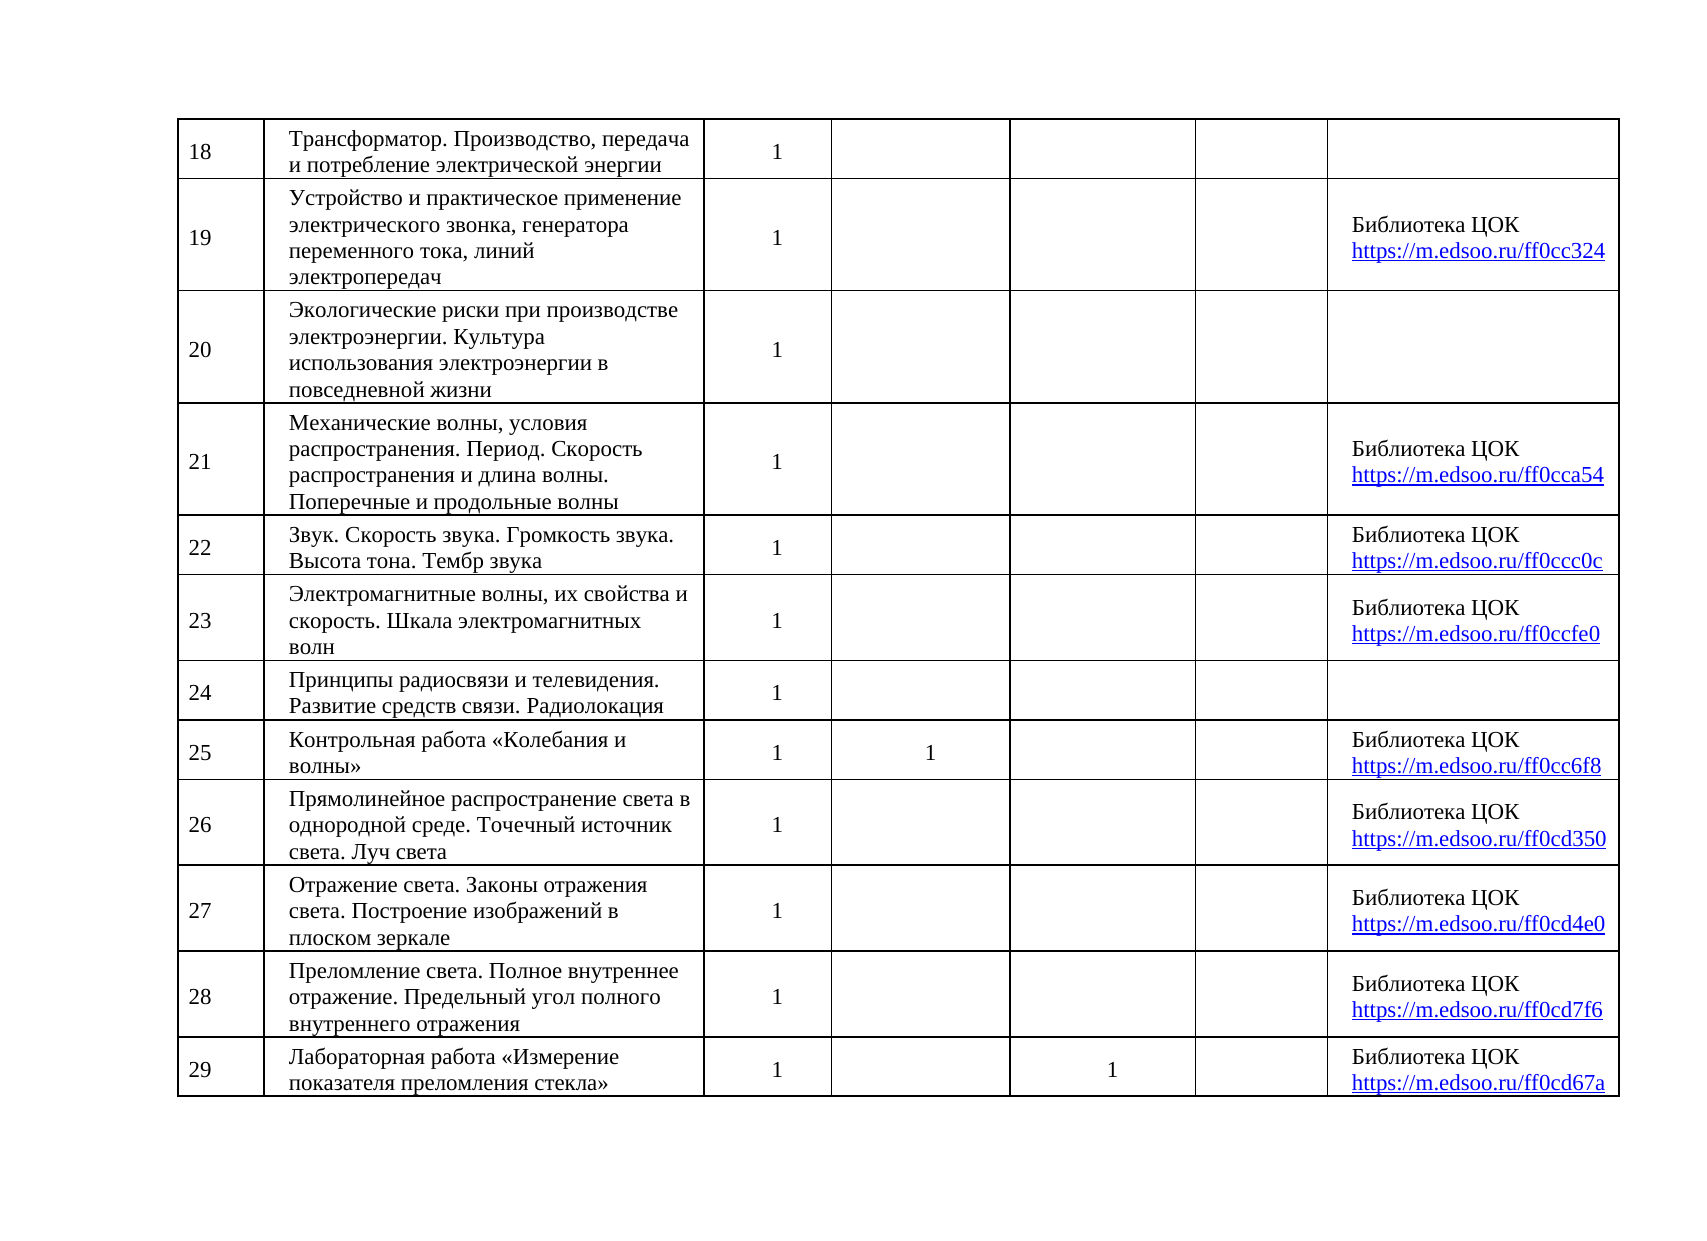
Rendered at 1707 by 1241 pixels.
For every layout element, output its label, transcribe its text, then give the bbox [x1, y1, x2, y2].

table_cell [1011, 575, 1195, 659]
table_cell Библиотека ЦОК https://m.edsoo.ru/ff0ccc0c [1328, 516, 1618, 574]
table_cell 1 [705, 575, 831, 659]
table_cell 1 [705, 404, 831, 514]
table_cell [1328, 120, 1618, 178]
table_cell Преломление света. Полное внутреннее отражение. Предельный угол полного внутреннего отражения [265, 952, 703, 1036]
table_cell [832, 179, 1009, 290]
table_cell [1196, 661, 1327, 719]
table_cell 1 [705, 661, 831, 719]
table_cell 1 [1011, 1038, 1195, 1095]
table_cell Экологические риски при производстве электроэнергии. Культура использования электроэнергии в повседневной жизни [265, 291, 703, 402]
table_cell 1 [705, 1038, 831, 1095]
table_cell [1011, 721, 1195, 778]
table_cell 29 [179, 1038, 263, 1095]
table_cell [832, 952, 1009, 1036]
table_cell 1 [705, 721, 831, 778]
table_cell 1 [705, 952, 831, 1036]
table_cell [832, 120, 1009, 178]
table_cell [1011, 120, 1195, 178]
table_cell 26 [179, 780, 263, 864]
table_cell Библиотека ЦОК https://m.edsoo.ru/ff0cc324 [1328, 179, 1618, 290]
table_cell [1196, 780, 1327, 864]
table_cell Библиотека ЦОК https://m.edsoo.ru/ff0cd67a [1328, 1038, 1618, 1095]
table_cell [1196, 866, 1327, 950]
table_cell 1 [832, 721, 1009, 778]
table_cell [1011, 179, 1195, 290]
table_cell 1 [705, 866, 831, 950]
table_cell [1196, 179, 1327, 290]
table_cell Механические волны, условия распространения. Период. Скорость распространения и длина волны. Поперечные и продольные волны [265, 404, 703, 514]
table_cell 21 [179, 404, 263, 514]
table_cell 25 [179, 721, 263, 778]
table_cell Контрольная работа «Колебания и волны» [265, 721, 703, 778]
table_cell [1196, 404, 1327, 514]
table_cell [1196, 1038, 1327, 1095]
table_cell [1196, 721, 1327, 778]
table_cell 27 [179, 866, 263, 950]
table_cell [1011, 516, 1195, 574]
table_cell Лабораторная работа «Измерение показателя преломления стекла» [265, 1038, 703, 1095]
table_cell 28 [179, 952, 263, 1036]
table_cell 1 [705, 291, 831, 402]
table_cell [1328, 291, 1618, 402]
table_cell [832, 404, 1009, 514]
table_cell 23 [179, 575, 263, 659]
table_cell 1 [705, 120, 831, 178]
table_cell [1011, 780, 1195, 864]
table_cell 1 [705, 516, 831, 574]
table_cell Библиотека ЦОК https://m.edsoo.ru/ff0cca54 [1328, 404, 1618, 514]
table_cell 24 [179, 661, 263, 719]
table_cell Электромагнитные волны, их свойства и скорость. Шкала электромагнитных волн [265, 575, 703, 659]
table_cell [1011, 404, 1195, 514]
table_cell [832, 661, 1009, 719]
table_cell Библиотека ЦОК https://m.edsoo.ru/ff0cd7f6 [1328, 952, 1618, 1036]
table_cell 1 [705, 179, 831, 290]
table_cell [832, 866, 1009, 950]
table_cell Библиотека ЦОК https://m.edsoo.ru/ff0cc6f8 [1328, 721, 1618, 778]
table_cell [1011, 952, 1195, 1036]
table_cell [1196, 575, 1327, 659]
table_cell [1196, 516, 1327, 574]
table_cell [832, 516, 1009, 574]
table_cell Библиотека ЦОК https://m.edsoo.ru/ff0cd350 [1328, 780, 1618, 864]
table_cell [1328, 661, 1618, 719]
table_cell [1011, 291, 1195, 402]
table_cell [1196, 291, 1327, 402]
table_cell [1196, 120, 1327, 178]
table_cell [1011, 866, 1195, 950]
table_cell Прямолинейное распространение света в однородной среде. Точечный источник света. Луч света [265, 780, 703, 864]
table_cell 19 [179, 179, 263, 290]
table_cell [832, 575, 1009, 659]
table_cell 20 [179, 291, 263, 402]
table_cell Библиотека ЦОК https://m.edsoo.ru/ff0cd4e0 [1328, 866, 1618, 950]
table_cell Устройство и практическое применение электрического звонка, генератора переменного тока, линий электропередач [265, 179, 703, 290]
table_cell Отражение света. Законы отражения света. Построение изображений в плоском зеркале [265, 866, 703, 950]
table_cell 18 [179, 120, 263, 178]
table_cell Звук. Скорость звука. Громкость звука. Высота тона. Тембр звука [265, 516, 703, 574]
table_cell [832, 780, 1009, 864]
table_cell Трансформатор. Производство, передача и потребление электрической энергии [265, 120, 703, 178]
table_cell [832, 1038, 1009, 1095]
table_cell Принципы радиосвязи и телевидения. Развитие средств связи. Радиолокация [265, 661, 703, 719]
table_cell [832, 291, 1009, 402]
table_cell Библиотека ЦОК https://m.edsoo.ru/ff0ccfe0 [1328, 575, 1618, 659]
table_cell [1011, 661, 1195, 719]
table_cell 22 [179, 516, 263, 574]
table_cell 1 [705, 780, 831, 864]
table_cell [1196, 952, 1327, 1036]
